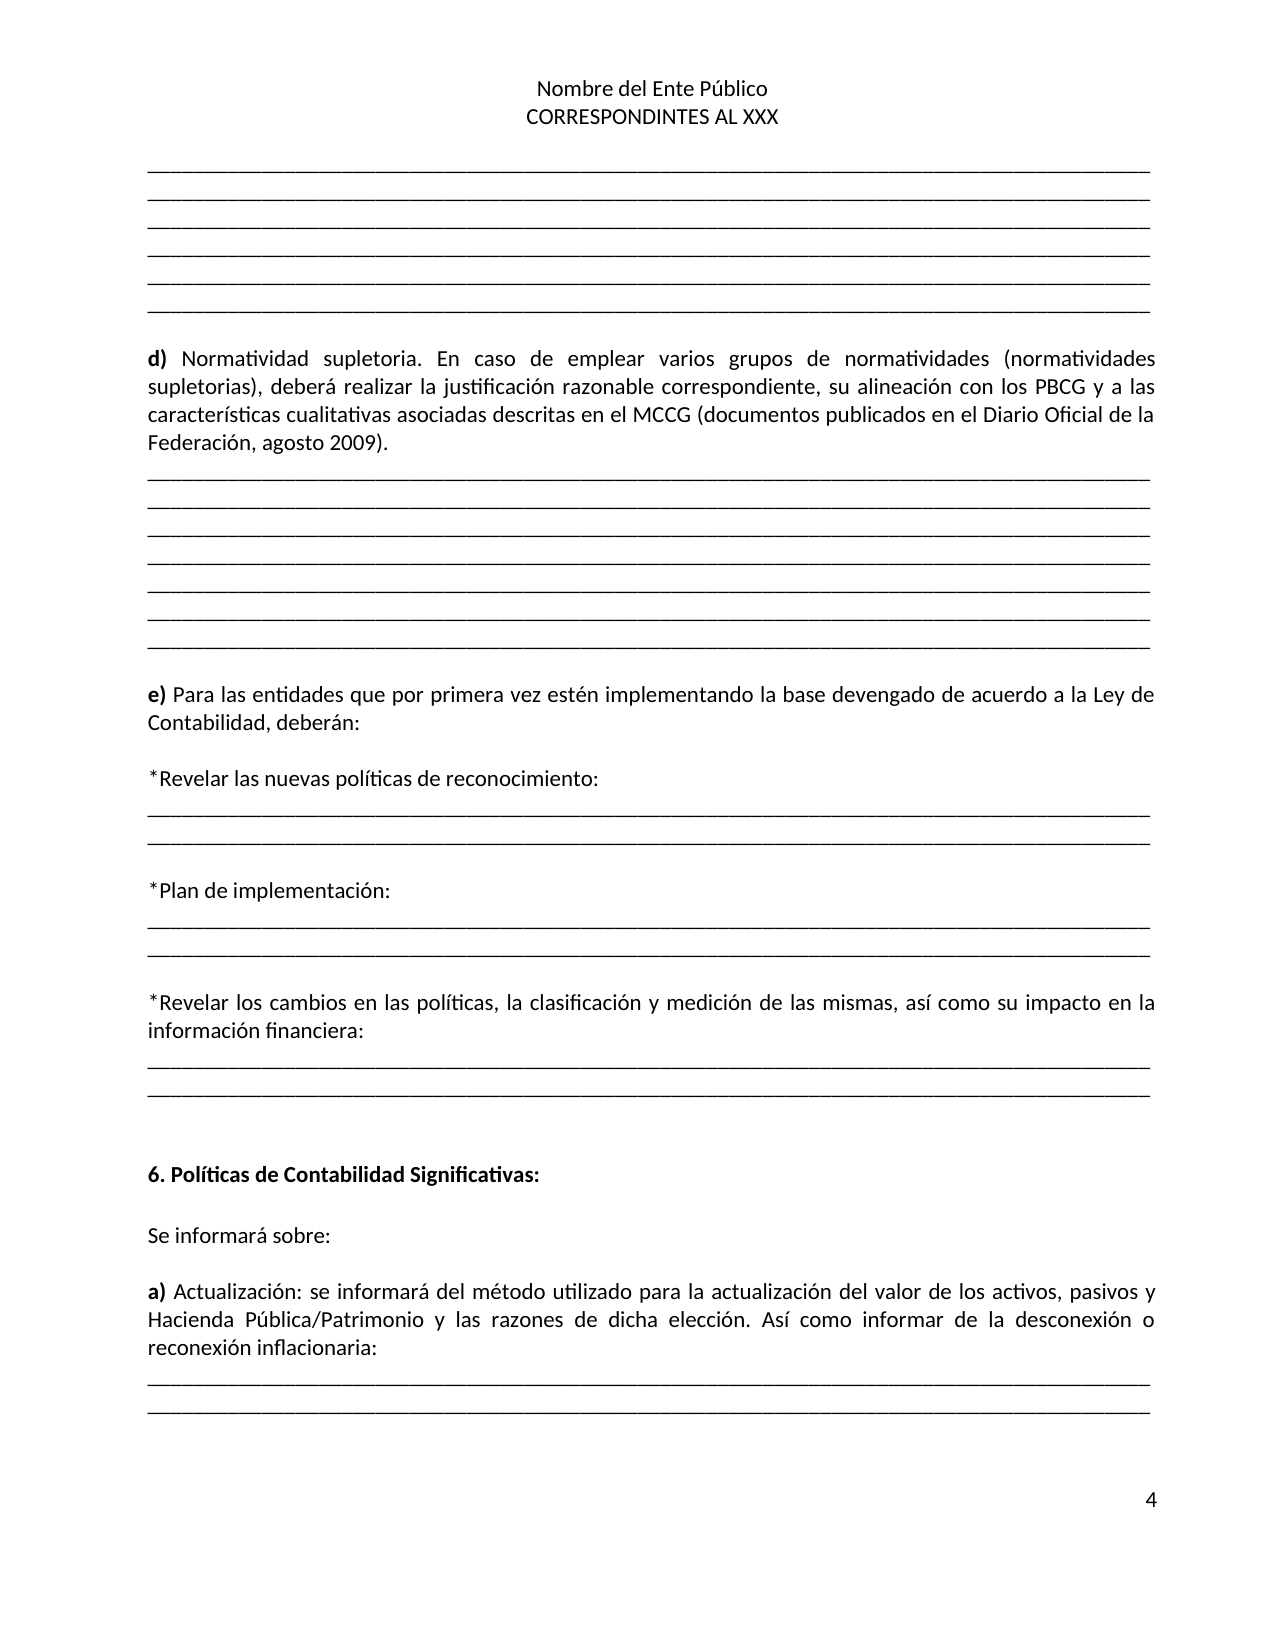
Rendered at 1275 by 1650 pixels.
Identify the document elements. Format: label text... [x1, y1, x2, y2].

text e) Para las entidades que por primera vez estén implementando la base devengado de acuerdo a la Ley de Contabilidad, deberán: [148, 680, 1157, 736]
text *Revelar las nuevas políticas de reconocimiento: [148, 764, 1157, 792]
subtitle 6. Políticas de Contabilidad Significativas: [148, 1161, 1157, 1189]
text Se informará sobre: [148, 1221, 1157, 1249]
text *Revelar los cambios en las políticas, la clasificación y medición de las mismas, así como su impacto en la información financiera: [148, 988, 1157, 1044]
text a) Actualización: se informará del método utilizado para la actualización del valor de los activos, pasivos y Hacienda Pública/Patrimonio y las razones de dicha elección. Así como informar de la desconexión o reconexión inflacionaria: [148, 1277, 1157, 1361]
text *Plan de implementación: [148, 876, 1157, 904]
text d) Normatividad supletoria. En caso de emplear varios grupos de normatividades (normatividades supletorias), deberá realizar la justificación razonable correspondiente, su alineación con los PBCG y a las características cualitativas asociadas descritas en el MCCG (documentos publicados en el Diario Oficial de la Federación, agosto 2009). [148, 344, 1157, 456]
